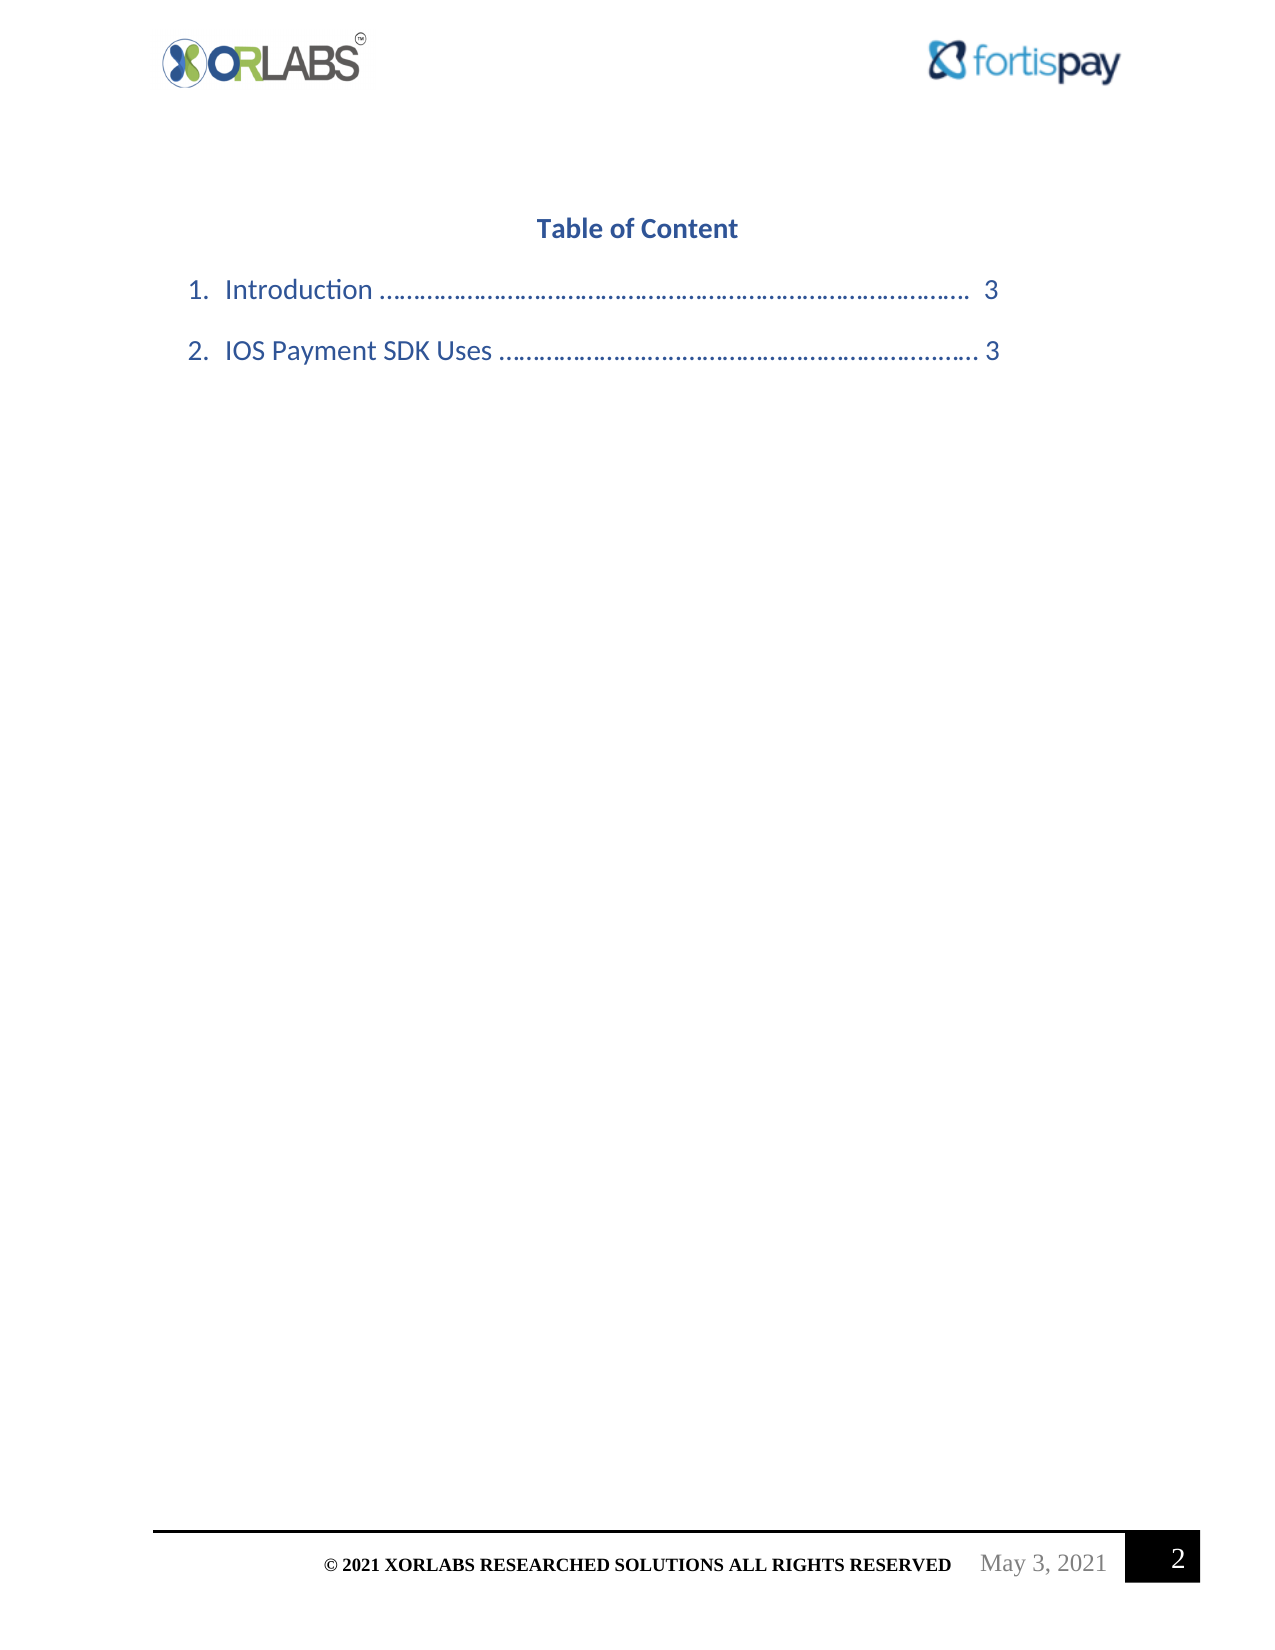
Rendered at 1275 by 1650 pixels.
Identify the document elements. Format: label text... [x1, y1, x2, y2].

subtitle IOS Payment SDK Uses ………………….…..………………………………..…… 3 [187, 332, 1125, 367]
subtitle Table of Content [150, 211, 1125, 246]
subtitle Introduction ……………………………………………………………………………. 3 [187, 271, 1125, 307]
picture [150, 29, 376, 90]
picture [925, 35, 1125, 91]
